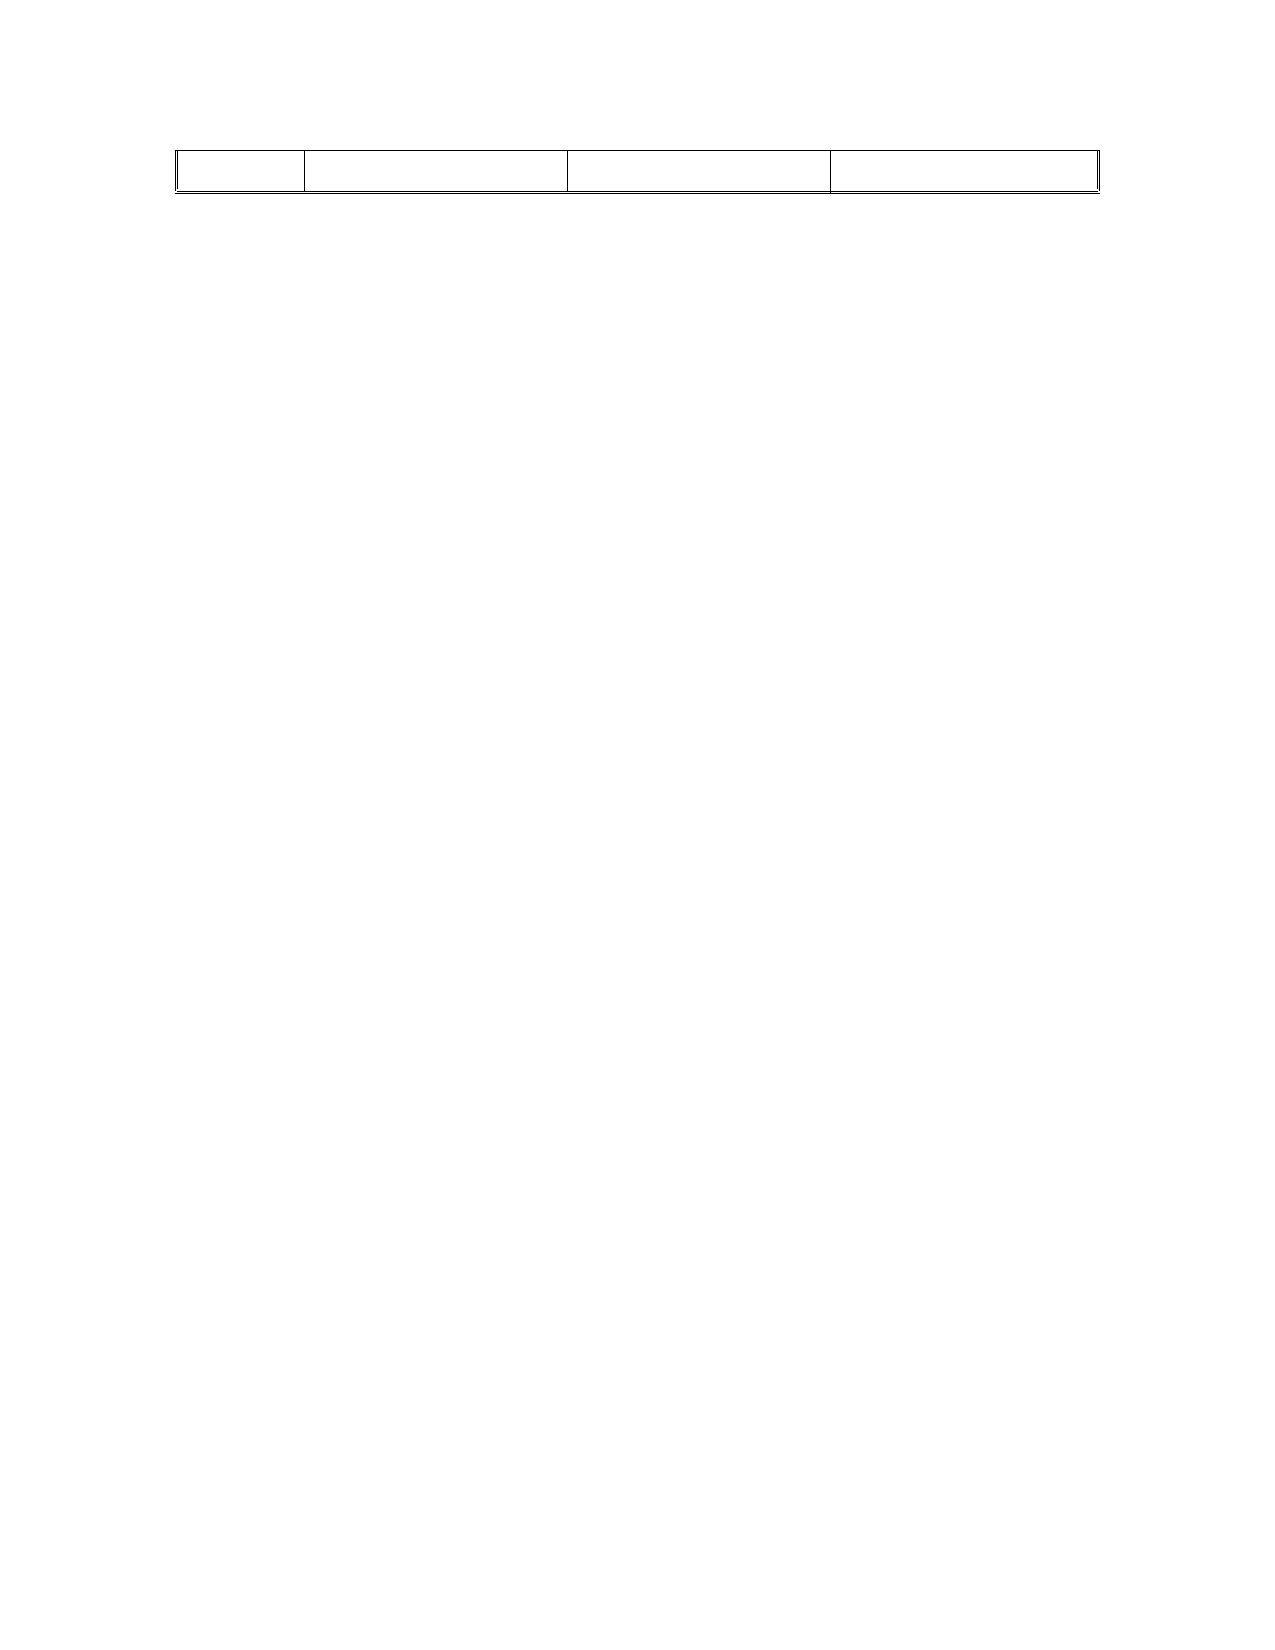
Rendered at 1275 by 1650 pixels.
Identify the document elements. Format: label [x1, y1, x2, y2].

table_cell [568, 151, 830, 191]
table_cell [831, 151, 1099, 191]
table_cell [305, 151, 567, 191]
table_cell [176, 151, 304, 191]
